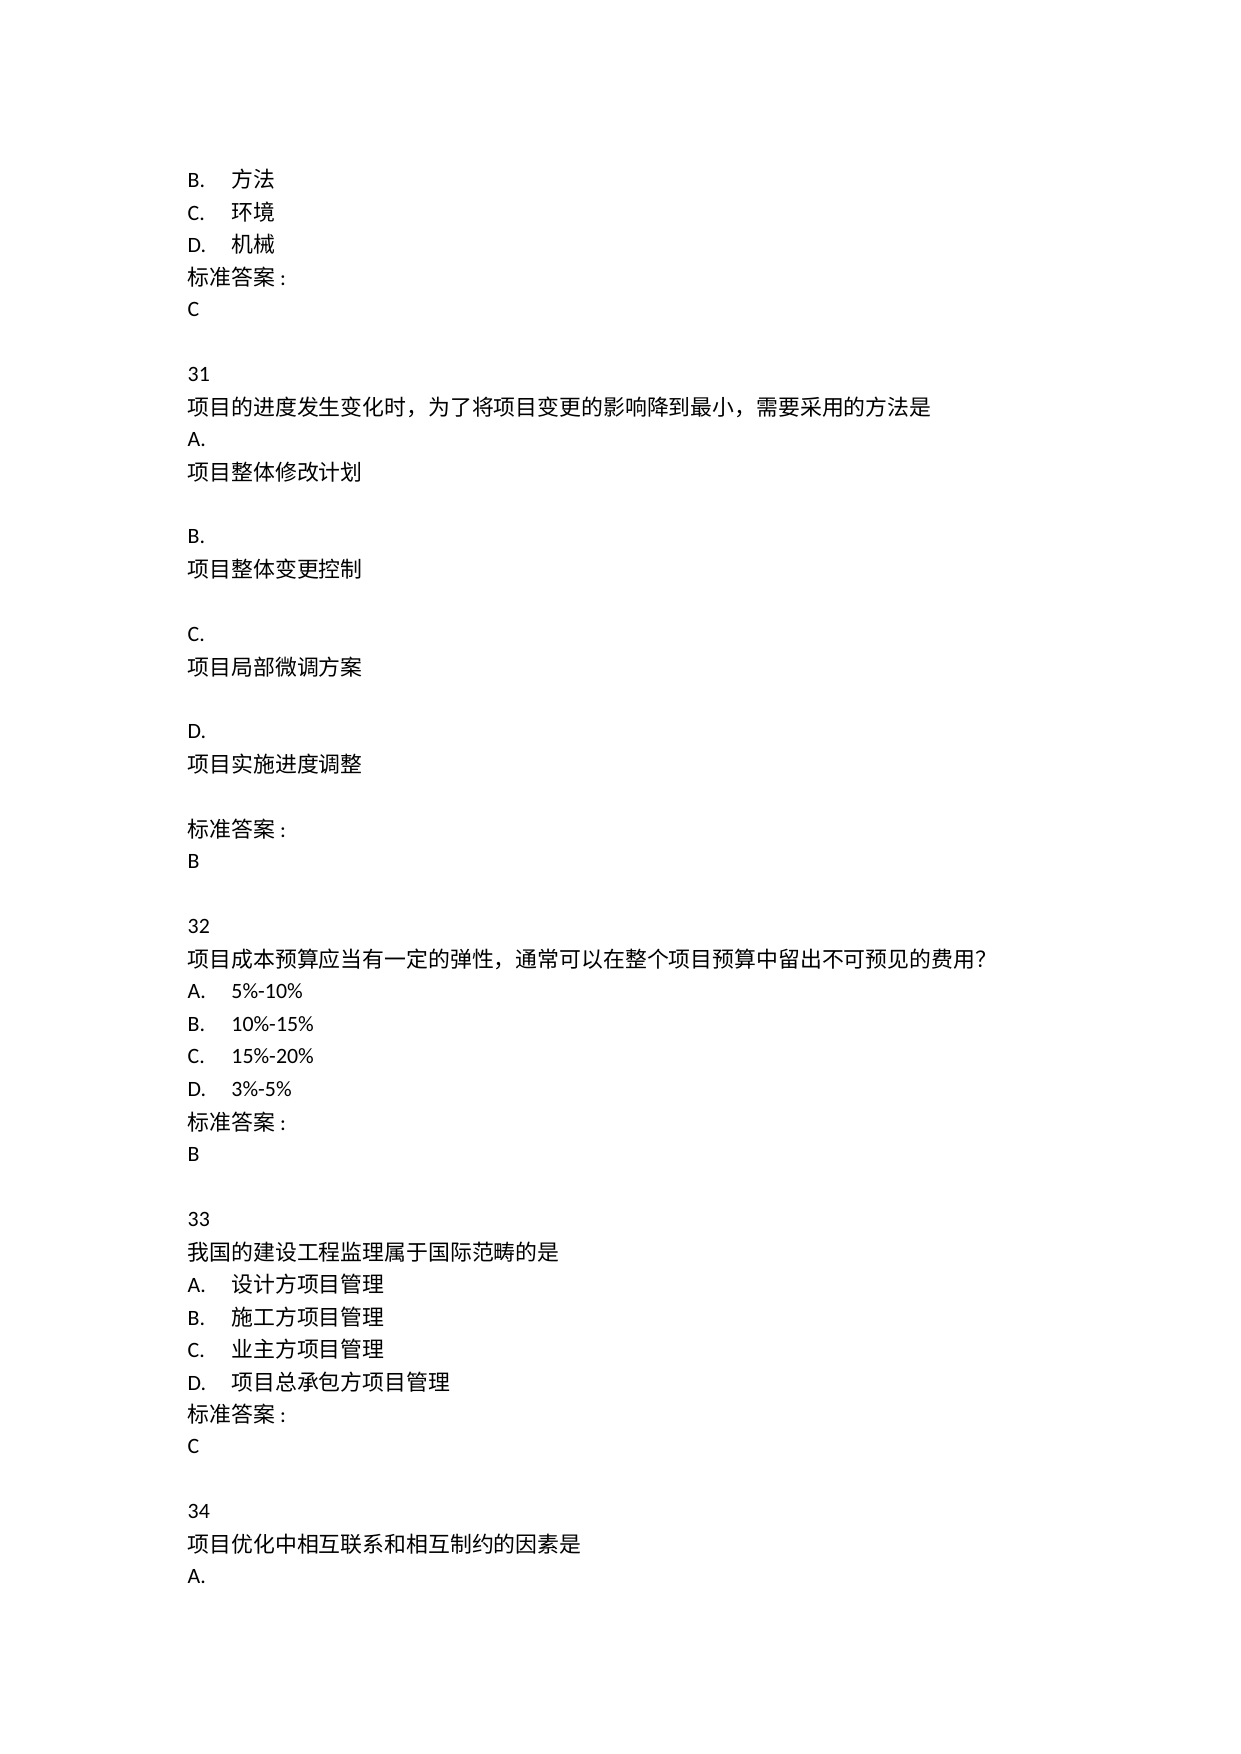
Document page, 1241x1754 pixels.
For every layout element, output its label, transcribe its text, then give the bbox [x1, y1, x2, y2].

text B [187, 844, 1053, 877]
text C. 业主方项目管理 [187, 1332, 1053, 1364]
text B. 施工方项目管理 [187, 1299, 1053, 1332]
text 我国的建设工程监理属于国际范畴的是 [187, 1234, 1053, 1267]
text D. 项目总承包方项目管理 [187, 1364, 1053, 1397]
text 项目的进度发生变化时，为了将项目变更的影响降到最小，需要采用的方法是 [187, 389, 1053, 422]
text A. 设计方项目管理 [187, 1267, 1053, 1299]
text 项目成本预算应当有一定的弹性，通常可以在整个项目预算中留出不可预见的费用？ [187, 942, 1053, 974]
text B [187, 1137, 1053, 1169]
text B. 10%-15% [187, 1007, 1053, 1039]
text C [187, 1429, 1053, 1462]
text 31 [187, 357, 1053, 389]
text 32 [187, 909, 1053, 942]
text 34 [187, 1494, 1053, 1527]
text A. [187, 422, 1053, 454]
text 项目整体变更控制 [187, 552, 1053, 584]
text B. [187, 519, 1053, 552]
text C. 15%-20% [187, 1039, 1053, 1072]
text D. [187, 714, 1053, 747]
text B. 方法 [187, 162, 1053, 194]
text 项目实施进度调整 [187, 747, 1053, 779]
text C. [187, 617, 1053, 649]
text A. [187, 1559, 1053, 1592]
text 标准答案 : [187, 812, 1053, 844]
text D. 3%-5% [187, 1072, 1053, 1104]
text 标准答案 : [187, 1397, 1053, 1429]
text 标准答案 : [187, 259, 1053, 292]
text 项目优化中相互联系和相互制约的因素是 [187, 1527, 1053, 1559]
text A. 5%-10% [187, 974, 1053, 1007]
text D. 机械 [187, 227, 1053, 259]
text C [187, 292, 1053, 324]
text 项目局部微调方案 [187, 649, 1053, 682]
text C. 环境 [187, 194, 1053, 227]
text 项目整体修改计划 [187, 454, 1053, 487]
text 33 [187, 1202, 1053, 1234]
text 标准答案 : [187, 1104, 1053, 1137]
